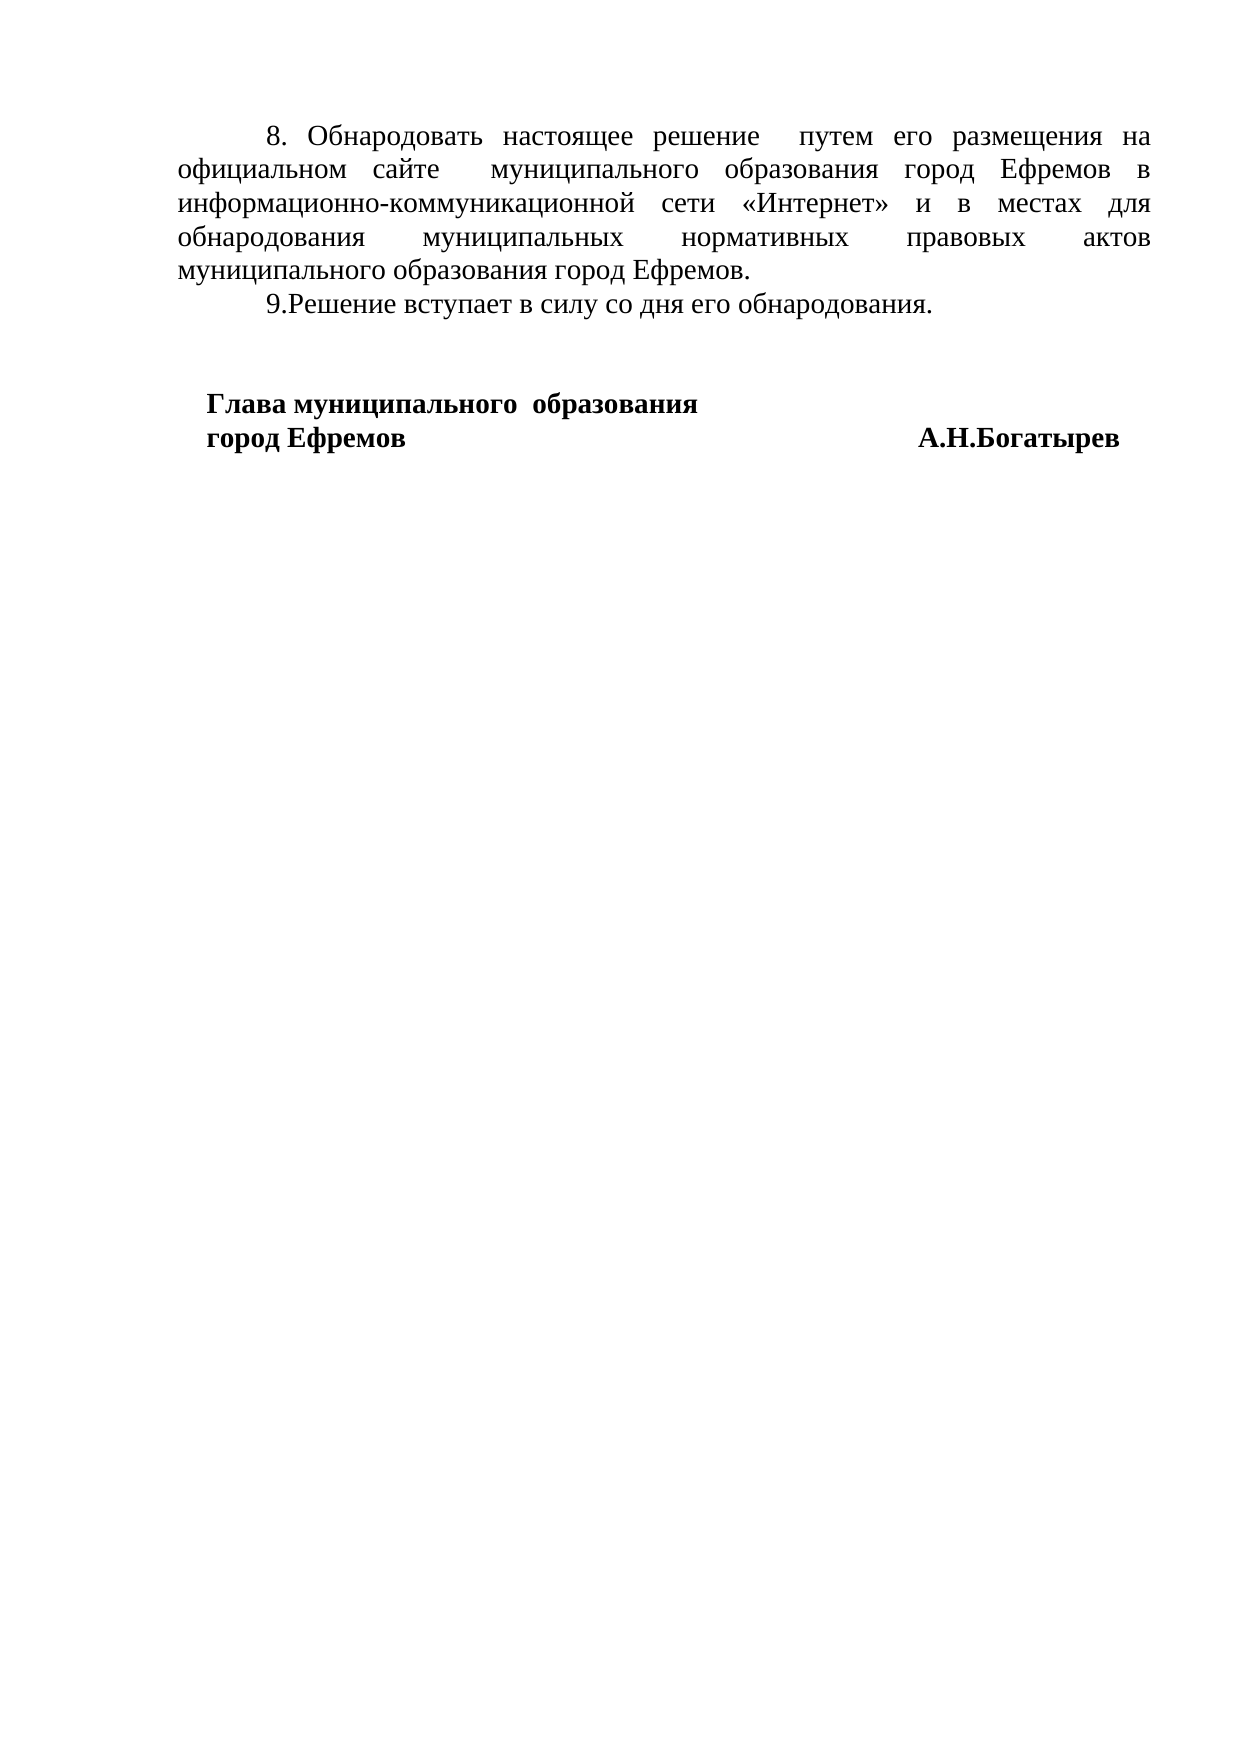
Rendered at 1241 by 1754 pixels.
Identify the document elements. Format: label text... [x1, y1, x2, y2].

text 8. Обнародовать настоящее решение путем его размещения на официальном сайте муниципального образования город Ефремов в информационно-коммуникационной сети «Интернет» и в местах для обнародования муниципальных нормативных правовых актов муниципального образования город Ефремов. [177, 118, 1152, 286]
text 9.Решение вступает в силу со дня его обнародования. [177, 286, 1152, 319]
text город Ефремов А.Н.Богатырев [177, 420, 1152, 487]
text Глава муниципального образования [177, 386, 1152, 420]
